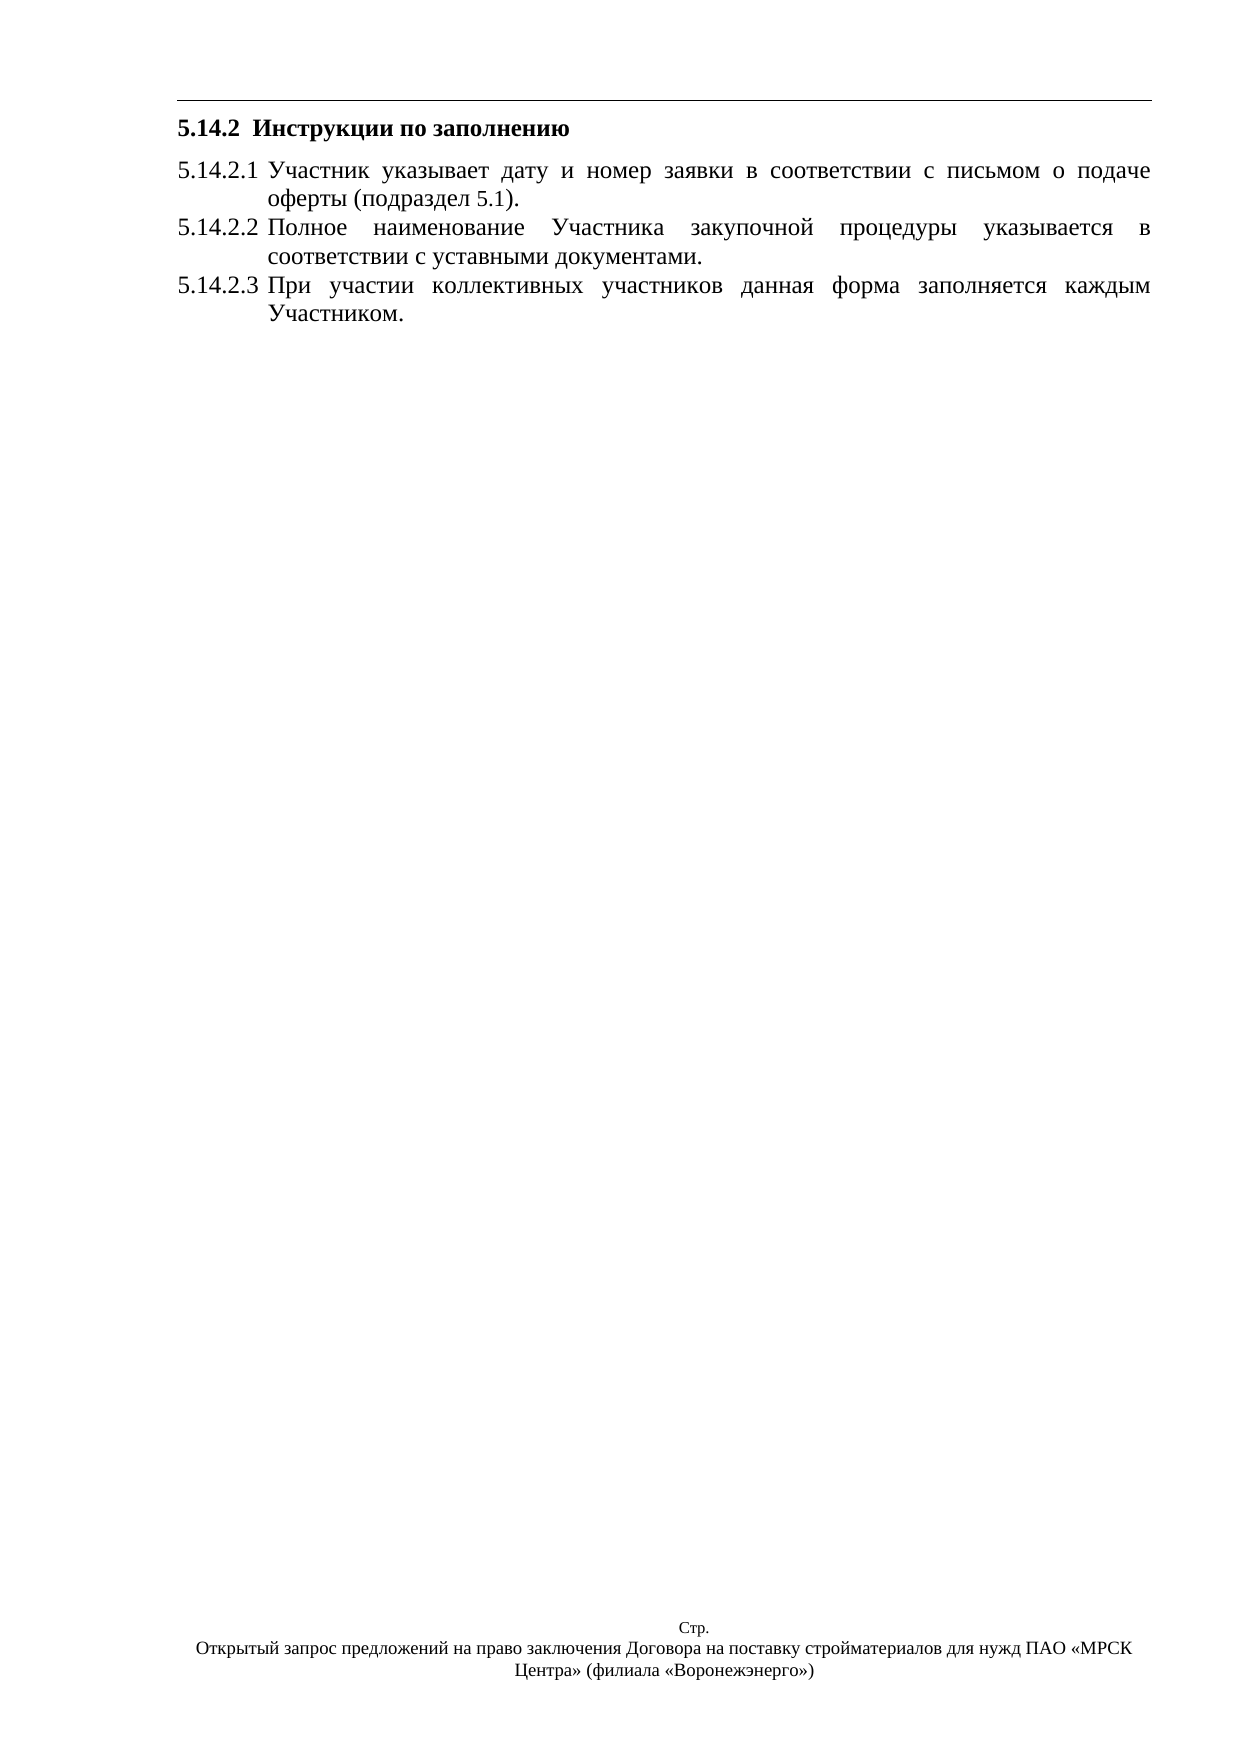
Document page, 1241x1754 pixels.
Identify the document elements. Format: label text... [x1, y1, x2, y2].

list Полное наименование Участника закупочной процедуры указывается в соответствии с уставными документами. [177, 212, 1152, 270]
subtitle Инструкции по заполнению [177, 113, 1152, 142]
list При участии коллективных участников данная форма заполняется каждым Участником. [177, 270, 1152, 327]
list Участник указывает дату и номер заявки в соответствии с письмом о подаче оферты (подраздел 5.1). [177, 155, 1152, 212]
